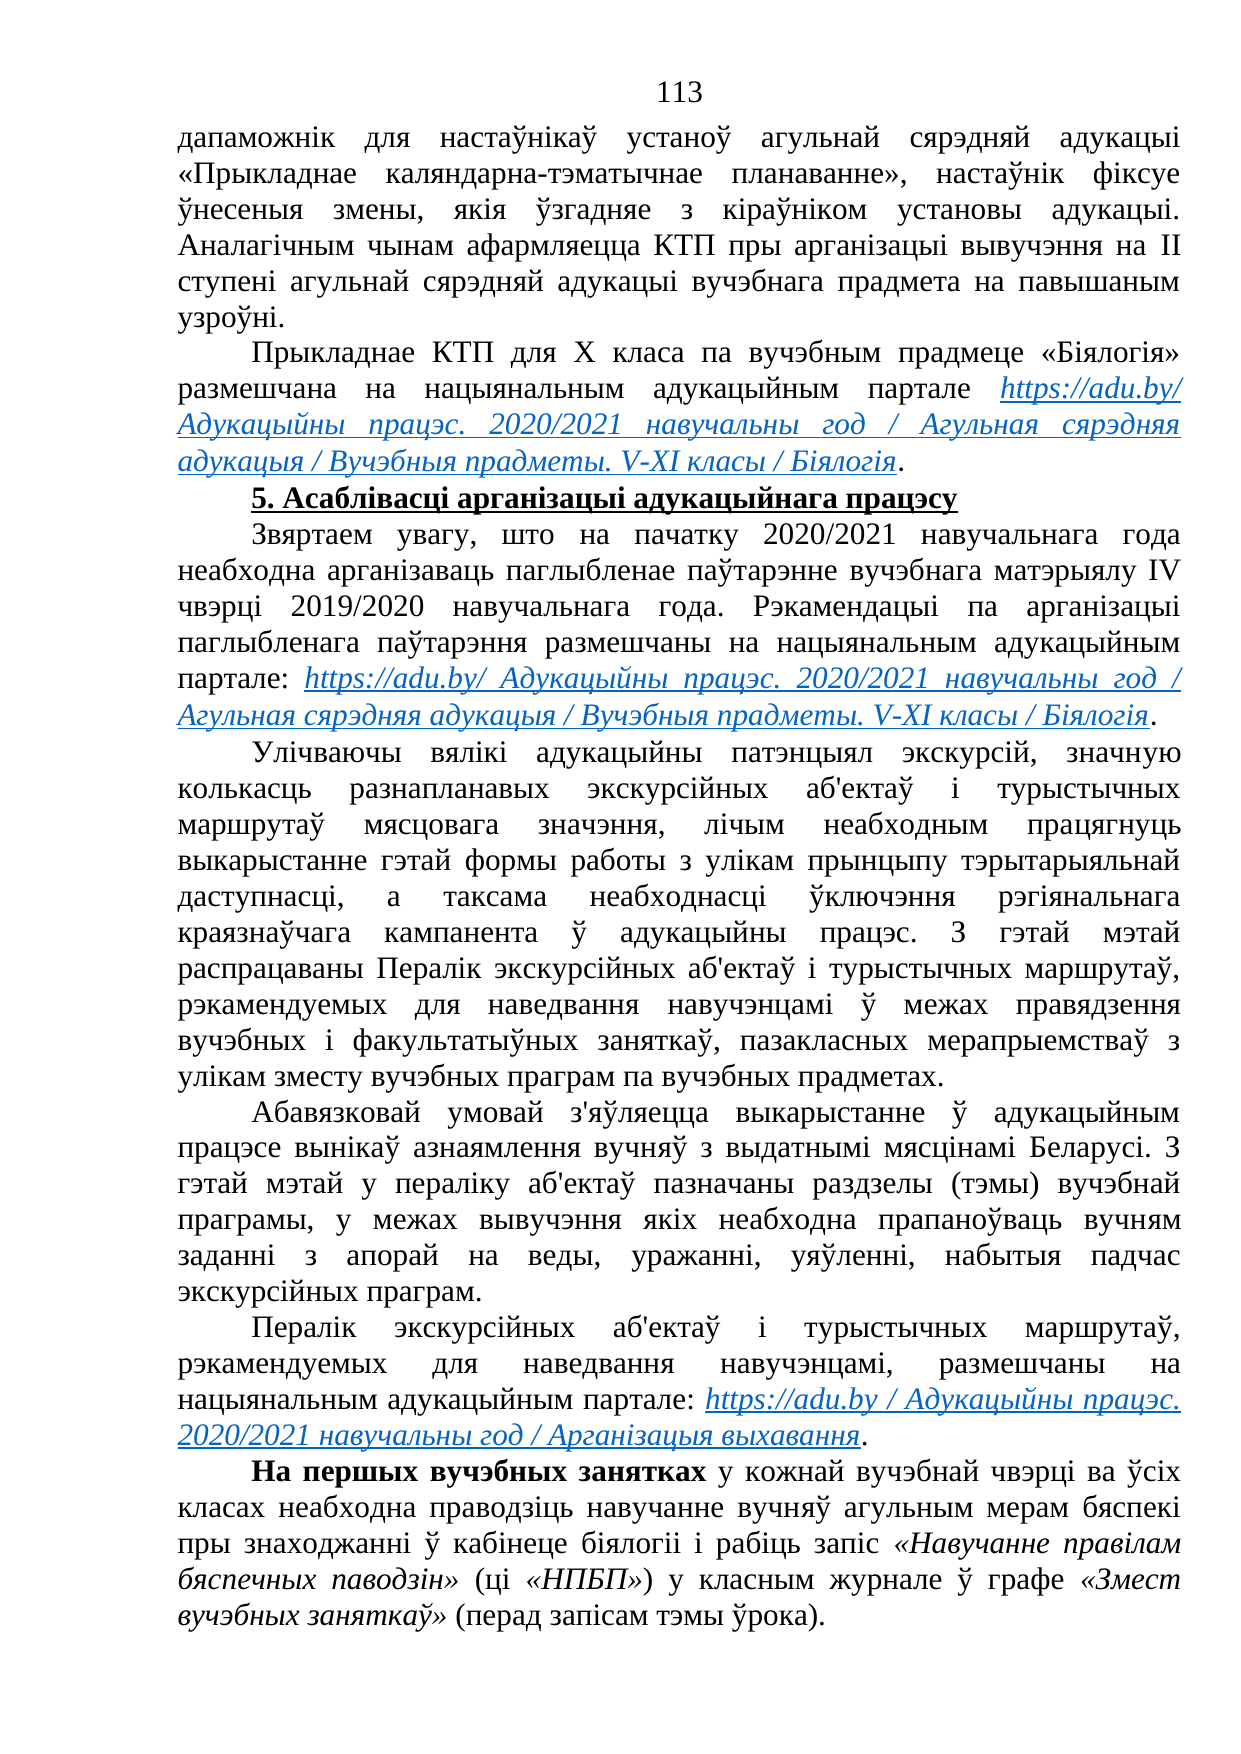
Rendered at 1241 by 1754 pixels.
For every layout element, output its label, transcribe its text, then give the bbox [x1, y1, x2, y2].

text 5. Асаблівасці арганізацыі адукацыйнага працэсу [177, 480, 1181, 516]
text Улічваючы вялікі адукацыйны патэнцыял экскурсій, значную колькасць разнапланавых экскурсійных аб'ектаў і турыстычных маршрутаў мясцовага значэння, лічым неабходным працягнуць выкарыстанне гэтай формы работы з улікам прынцыпу тэрытарыяльнай даступнасці, а таксама неабходнасці ўключэння рэгіянальнага краязнаўчага кампанента ў адукацыйны працэс. З гэтай мэтай распрацаваны Пералік экскурсійных аб'ектаў і турыстычных маршрутаў, рэкамендуемых для наведвання навучэнцамі ў межах правядзення вучэбных і факультатыўных заняткаў, пазакласных мерапрыемстваў з улікам зместу вучэбных праграм па вучэбных прадметах. [177, 733, 1181, 1093]
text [177, 118, 1181, 334]
text На першых вучэбных занятках у кожнай вучэбнай чвэрці ва ўсіх класах неабходна праводзіць навучанне вучняў агульным мерам бяспекі пры знаходжанні ў кабінеце біялогіі і рабіць запіс «Навучанне правілам бяспечных паводзін» (ці «НПБП») у класным журнале ў графе «Змест вучэбных заняткаў» (перад запісам тэмы ўрока). [177, 1452, 1181, 1632]
text Звяртаем увагу, што на пачатку 2020/2021 навучальнага года неабходна арганізаваць паглыбленае паўтарэнне вучэбнага матэрыялу IV чвэрці 2019/2020 навучальнага года. Рэкамендацыі па арганізацыі паглыбленага паўтарэння размешчаны на нацыянальным адукацыйным партале: https://adu.by/ Адукацыйны працэс. 2020/2021 навучальны год / Агульная сярэдняя адукацыя / Вучэбныя прадметы. V-XI класы / Біялогія. [177, 516, 1181, 733]
text Прыкладнае КТП для X класа па вучэбным прадмеце «Біялогія» размешчана на нацыянальным адукацыйным партале https://adu.by/ Адукацыйны працэс. 2020/2021 навучальны год / Агульная сярэдняя адукацыя / Вучэбныя прадметы. V-XI класы / Біялогія. [177, 334, 1181, 437]
text Прыкладнае КТП для X класа па вучэбным прадмеце «Біялогія» размешчана на нацыянальным адукацыйным партале https://adu.by/ Адукацыйны працэс. 2020/2021 навучальны год / Агульная сярэдняя адукацыя / Вучэбныя прадметы. V-XI класы / Біялогія. [177, 438, 1181, 480]
text Пералік экскурсійных аб'ектаў і турыстычных маршрутаў, рэкамендуемых для наведвання навучэнцамі, размешчаны на нацыянальным адукацыйным партале: https://adu.by / Адукацыйны працэс. 2020/2021 навучальны год / Арганізацыя выхавання. [177, 1308, 1181, 1452]
text Абавязковай умовай з'яўляецца выкарыстанне ў адукацыйным працэсе вынікаў азнаямлення вучняў з выдатнымі мясцінамі Беларусі. З гэтай мэтай у пераліку аб'ектаў пазначаны раздзелы (тэмы) вучэбнай праграмы, у межах вывучэння якіх неабходна прапаноўваць вучням заданні з апорай на веды, уражанні, уяўленні, набытыя падчас экскурсійных праграм. [177, 1093, 1181, 1308]
